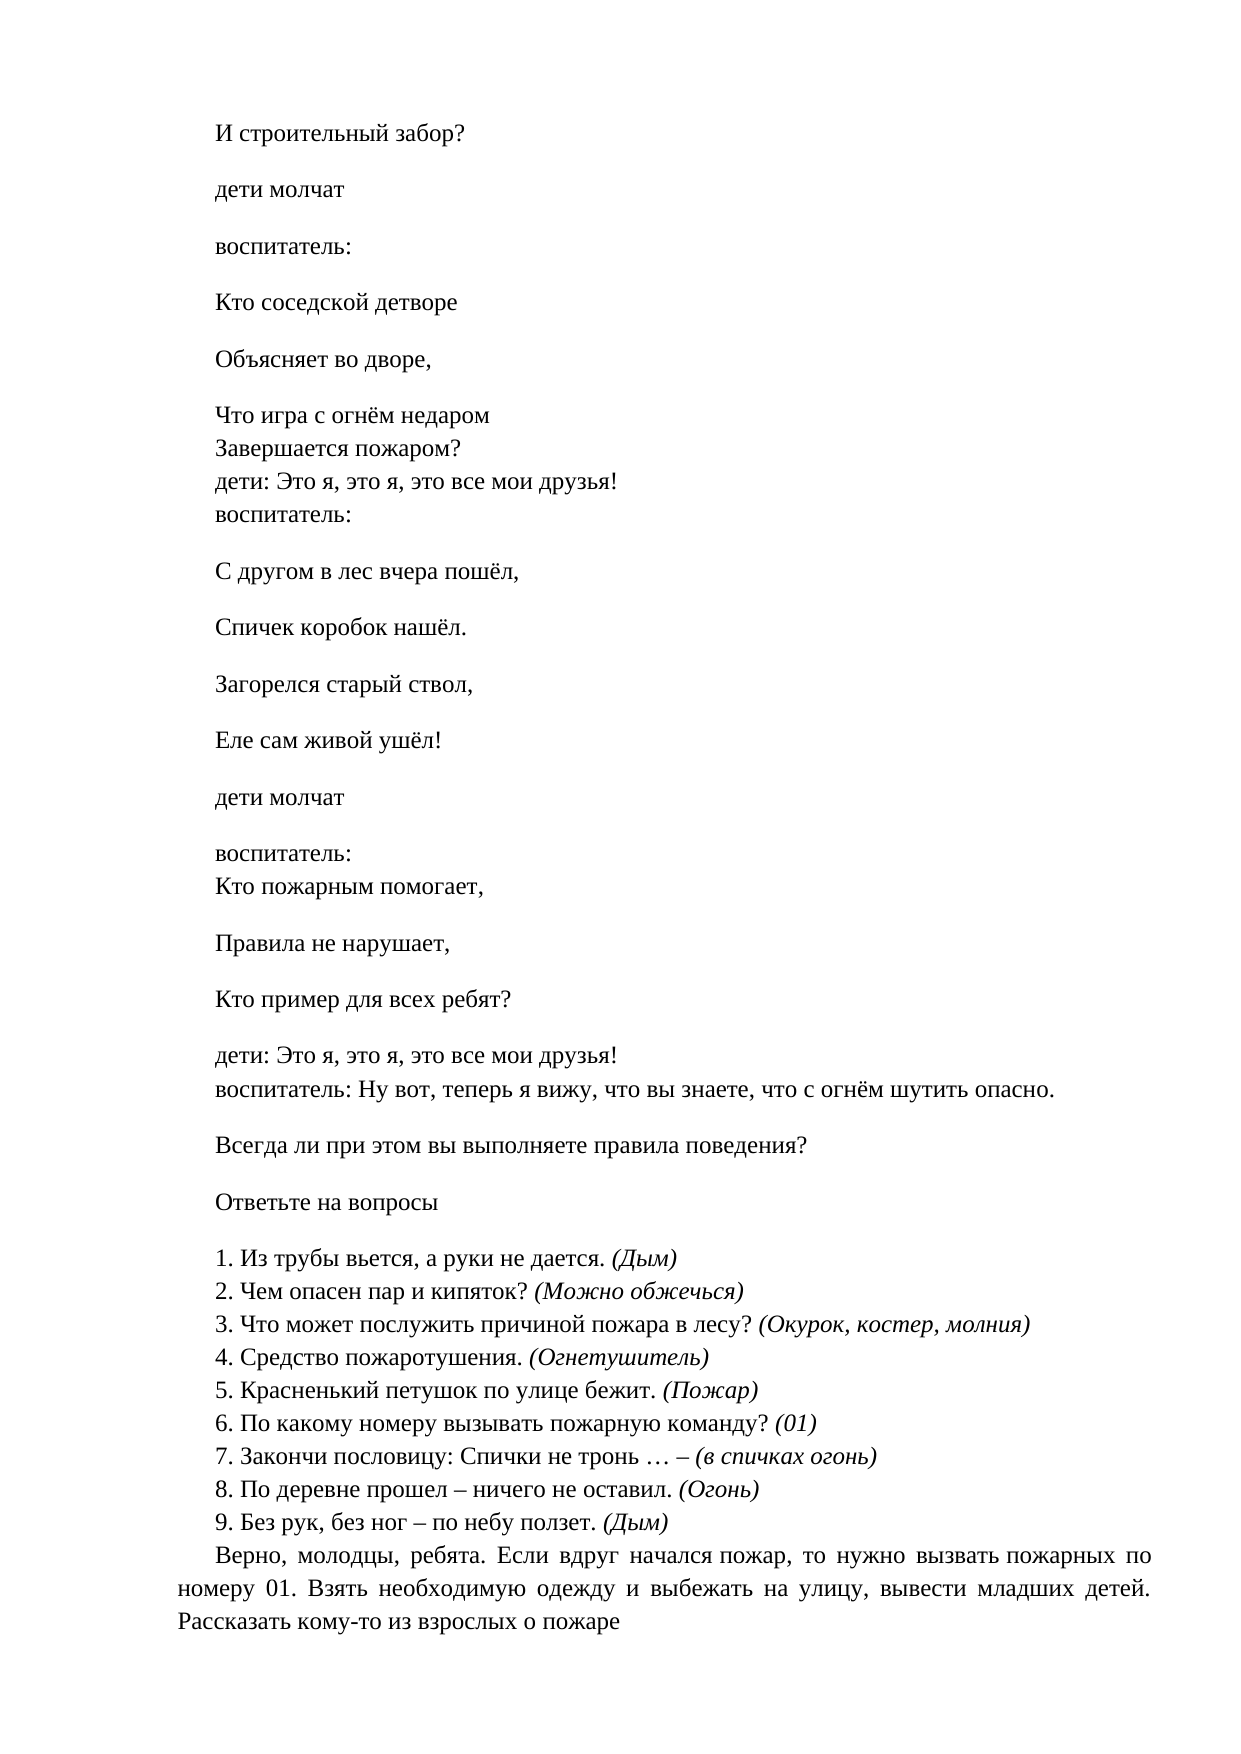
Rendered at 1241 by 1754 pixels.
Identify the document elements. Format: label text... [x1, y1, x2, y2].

text С другом в лес вчера пошёл, [177, 556, 1152, 585]
text Всегда ли при этом вы выполняете правила поведения? [177, 1130, 1152, 1159]
text 8. По деревне прошел – ничего не оставил. (Огонь) [177, 1474, 1152, 1503]
text Ответьте на вопросы [177, 1187, 1152, 1215]
text дети: Это я, это я, это все мои друзья! [177, 1041, 1152, 1069]
text 3. Что может послужить причиной пожара в лесу? (Окурок, костер, молния) [177, 1309, 1152, 1338]
text воспитатель: [177, 231, 1152, 260]
text 4. Cредство пожаротушения. (Огнетушитель) [177, 1342, 1152, 1371]
text Что игра с огнём недаром [177, 400, 1152, 429]
text 7. Закончи пословицу: Спички не тронь … – (в спичках огонь) [177, 1441, 1152, 1470]
text дети молчат [177, 782, 1152, 811]
text 2. Чем опасен пар и кипяток? (Можно обжечься) [177, 1276, 1152, 1305]
text Объясняет во дворе, [177, 344, 1152, 373]
text И строительный забор? [177, 118, 1152, 147]
text Правила не нарушает, [177, 928, 1152, 956]
text 5. Красненький петушок по улице бежит. (Пожар) [177, 1375, 1152, 1404]
text Спичек коробок нашёл. [177, 612, 1152, 641]
text воспитатель: Ну вот, теперь я вижу, что вы знаете, что с огнём шутить опасно. [177, 1074, 1152, 1102]
text Кто соседской детворе [177, 287, 1152, 316]
text Завершается пожаром? [177, 433, 1152, 462]
text дети: Это я, это я, это все мои друзья! [177, 466, 1152, 495]
text 6. По какому номеру вызывать пожарную команду? (01) [177, 1408, 1152, 1437]
text Кто пожарным помогает, [177, 871, 1152, 900]
text Верно, молодцы, ребята. Если вдруг начался пожар, то нужно вызвать пожарных по номеру 01. Взять необходимую одежду и выбежать на улицу, вывести младших детей. Рассказать кому-то из взрослых о пожаре [177, 1540, 1152, 1635]
text Загорелся старый ствол, [177, 669, 1152, 698]
text Еле сам живой ушёл! [177, 725, 1152, 754]
text Кто пример для всех ребят? [177, 984, 1152, 1013]
text воспитатель: [177, 838, 1152, 867]
text воспитатель: [177, 499, 1152, 528]
text 9. Без рук, без ног – по небу ползет. (Дым) [177, 1507, 1152, 1536]
text дети молчат [177, 174, 1152, 203]
text 1. Из трубы вьется, а руки не дается. (Дым) [177, 1243, 1152, 1272]
